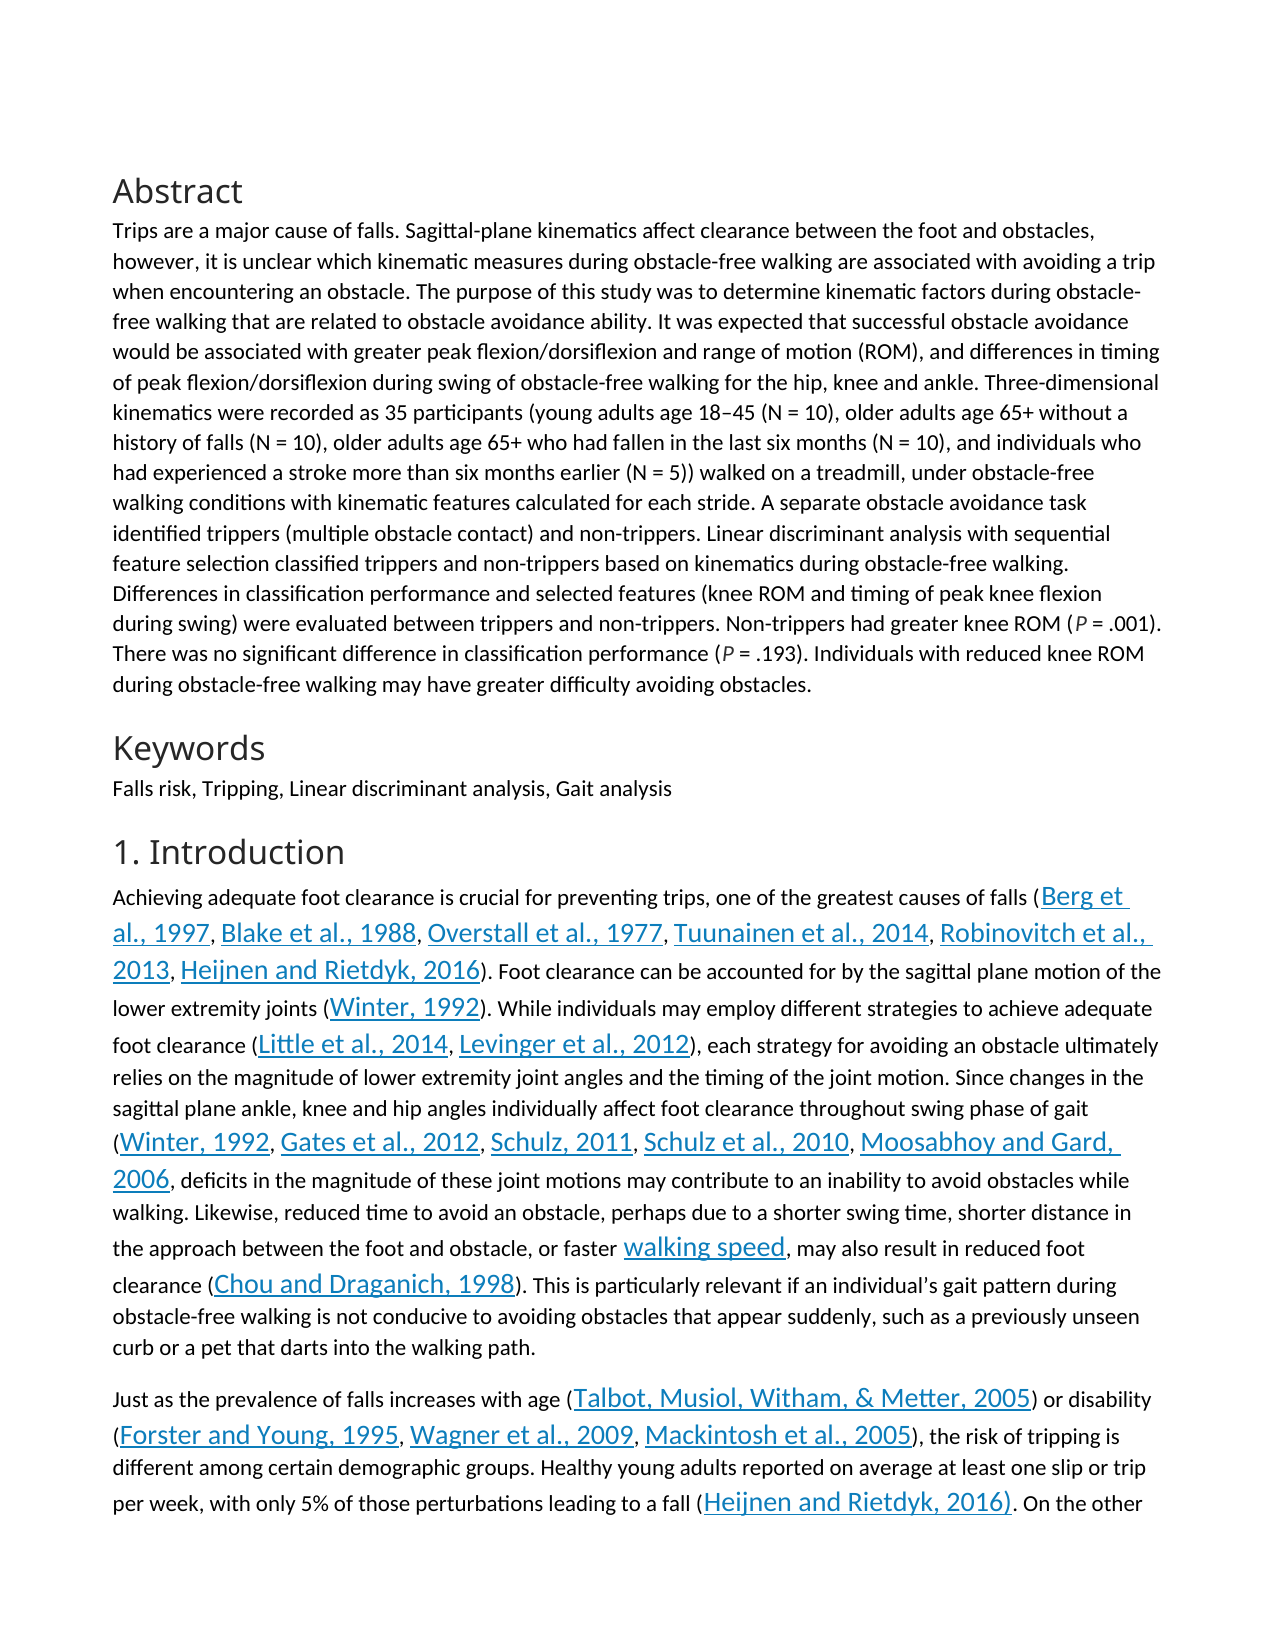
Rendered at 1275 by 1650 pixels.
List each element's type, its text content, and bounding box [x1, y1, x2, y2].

subtitle 1. Introduction [112, 829, 1162, 874]
text Falls risk, Tripping, Linear discriminant analysis, Gait analysis [112, 774, 1162, 802]
subtitle Keywords [112, 725, 1162, 770]
text Achieving adequate foot clearance is crucial for preventing trips, one of the greatest causes of falls (Berg et al., 1997, Blake et al., 1988, Overstall et al., 1977, Tuunainen et al., 2014, Robinovitch et al., 2013, Heijnen and Rietdyk, 2016). Foot clearance can be accounted for by the sagittal plane motion of the lower extremity joints (Winter, 1992). While individuals may employ different strategies to achieve adequate foot clearance (Little et al., 2014, Levinger et al., 2012), each strategy for avoiding an obstacle ultimately relies on the magnitude of lower extremity joint angles and the timing of the joint motion. Since changes in the sagittal plane ankle, knee and hip angles individually affect foot clearance throughout swing phase of gait (Winter, 1992, Gates et al., 2012, Schulz, 2011, Schulz et al., 2010, Moosabhoy and Gard, 2006, deficits in the magnitude of these joint motions may contribute to an inability to avoid obstacles while walking. Likewise, reduced time to avoid an obstacle, perhaps due to a shorter swing time, shorter distance in the approach between the foot and obstacle, or faster walking speed, may also result in reduced foot clearance (Chou and Draganich, 1998). This is particularly relevant if an individual’s gait pattern during obstacle-free walking is not conducive to avoiding obstacles that appear suddenly, such as a previously unseen curb or a pet that darts into the walking path. [112, 878, 1162, 1361]
text Trips are a major cause of falls. Sagittal-plane kinematics affect clearance between the foot and obstacles, however, it is unclear which kinematic measures during obstacle-free walking are associated with avoiding a trip when encountering an obstacle. The purpose of this study was to determine kinematic factors during obstacle-free walking that are related to obstacle avoidance ability. It was expected that successful obstacle avoidance would be associated with greater peak flexion/dorsiflexion and range of motion (ROM), and differences in timing of peak flexion/dorsiflexion during swing of obstacle-free walking for the hip, knee and ankle. Three-dimensional kinematics were recorded as 35 participants (young adults age 18–45 (N = 10), older adults age 65+ without a history of falls (N = 10), older adults age 65+ who had fallen in the last six months (N = 10), and individuals who had experienced a stroke more than six months earlier (N = 5)) walked on a treadmill, under obstacle-free walking conditions with kinematic features calculated for each stride. A separate obstacle avoidance task identified trippers (multiple obstacle contact) and non-trippers. Linear discriminant analysis with sequential feature selection classified trippers and non-trippers based on kinematics during obstacle-free walking. Differences in classification performance and selected features (knee ROM and timing of peak knee flexion during swing) were evaluated between trippers and non-trippers. Non-trippers had greater knee ROM (P = .001). There was no significant difference in classification performance (P = .193). Individuals with reduced knee ROM during obstacle-free walking may have greater difficulty avoiding obstacles. [112, 217, 1162, 698]
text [112, 1379, 1162, 1518]
subtitle Abstract [112, 168, 1162, 213]
